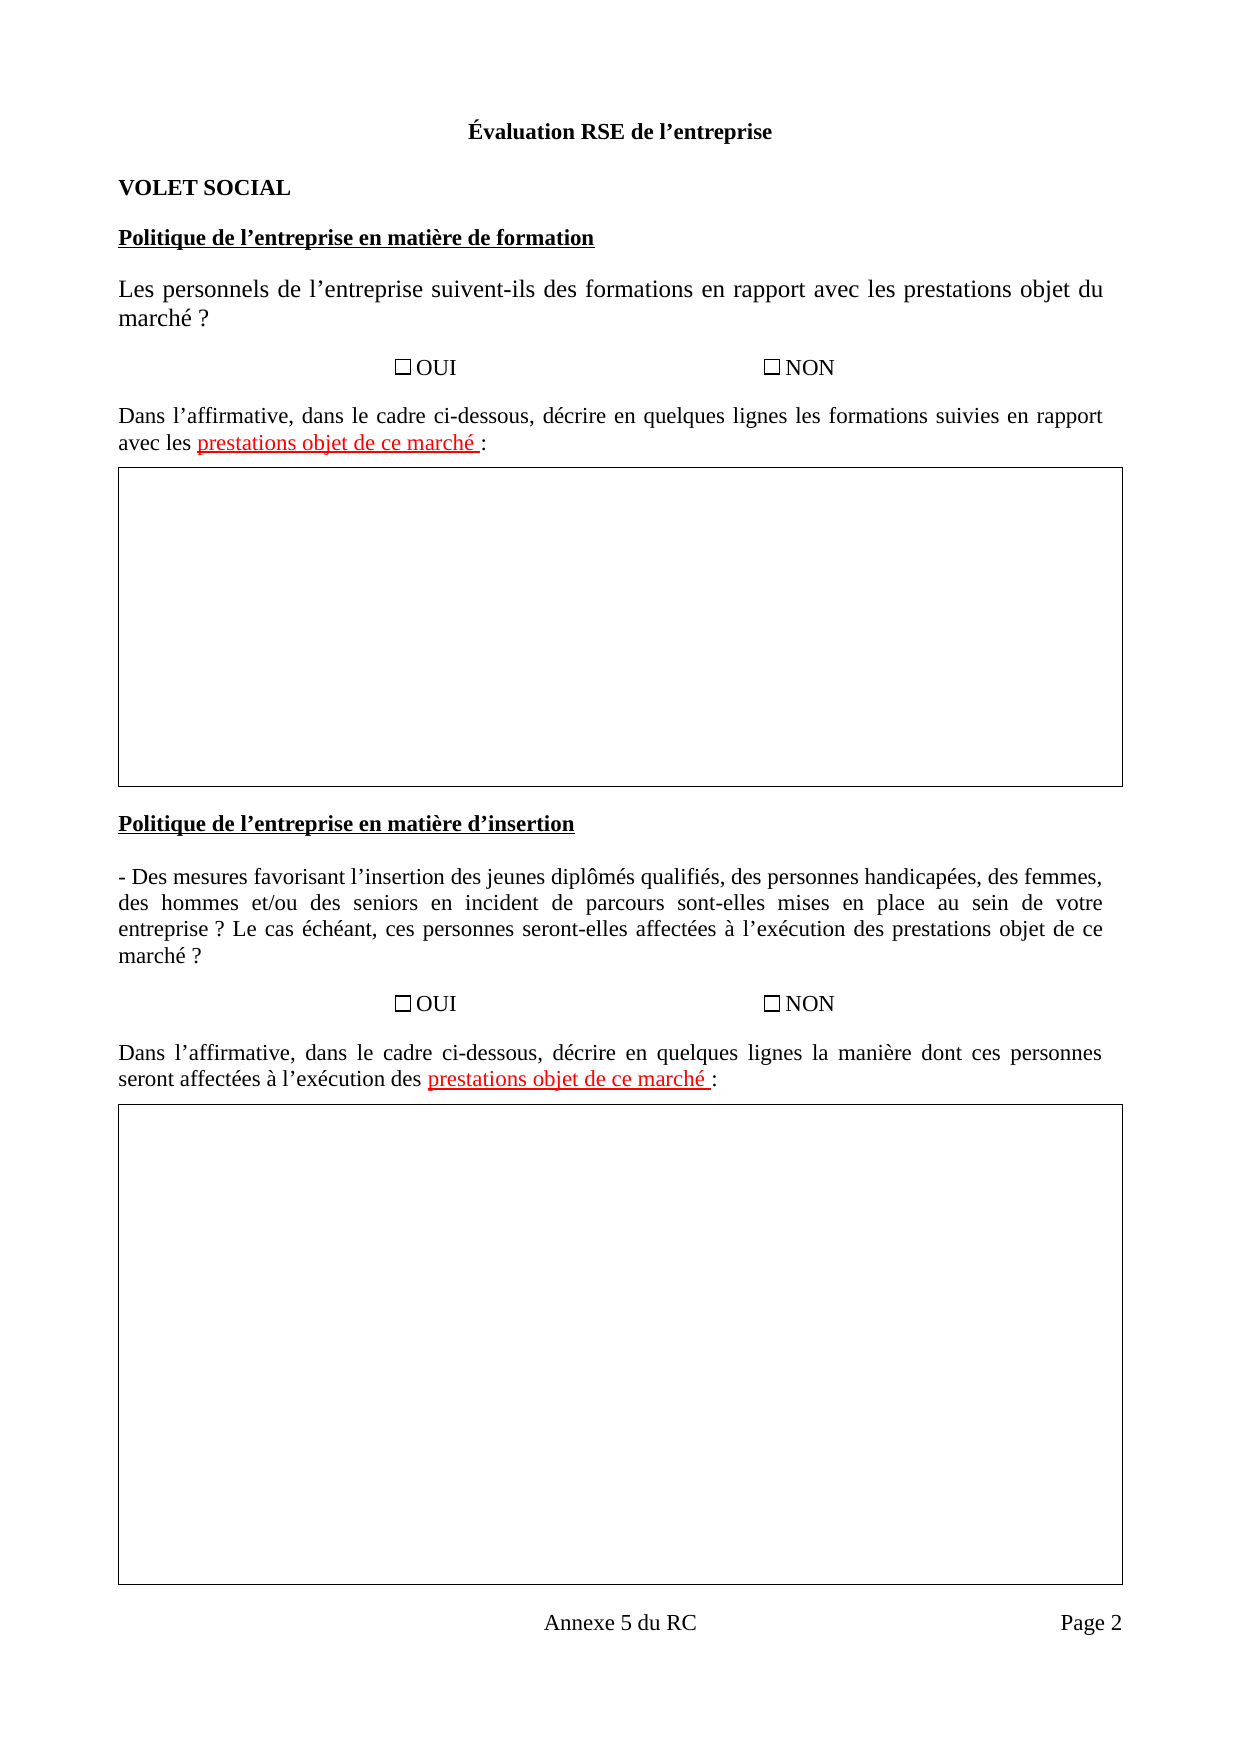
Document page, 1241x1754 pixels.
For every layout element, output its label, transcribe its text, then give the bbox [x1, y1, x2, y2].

text Dans l’affirmative, dans le cadre ci-dessous, décrire en quelques lignes la manière dont ces personnes seront affectées à l’exécution des prestations objet de ce marché : [118, 1039, 1104, 1092]
table_header OUI NON [118, 343, 1122, 391]
text Évaluation RSE de l’entreprise [118, 118, 1122, 144]
table_header OUI NON [118, 980, 1122, 1027]
text Politique de l’entreprise en matière de formation [118, 224, 1104, 250]
text Politique de l’entreprise en matière d’insertion [118, 810, 1104, 836]
text - Des mesures favorisant l’insertion des jeunes diplômés qualifiés, des personnes handicapées, des femmes, des hommes et/ou des seniors en incident de parcours sont-elles mises en place au sein de votre entreprise ? Le cas échéant, ces personnes seront-elles affectées à l’exécution des prestations objet de ce marché ? [118, 863, 1104, 968]
text Les personnels de l’entreprise suivent-ils des formations en rapport avec les prestations objet du marché ? [118, 274, 1104, 331]
text Dans l’affirmative, dans le cadre ci-dessous, décrire en quelques lignes les formations suivies en rapport avec les prestations objet de ce marché : [118, 402, 1104, 455]
text VOLET SOCIAL [118, 174, 1104, 200]
table_header [119, 1105, 1122, 1584]
table_header [119, 468, 1122, 786]
